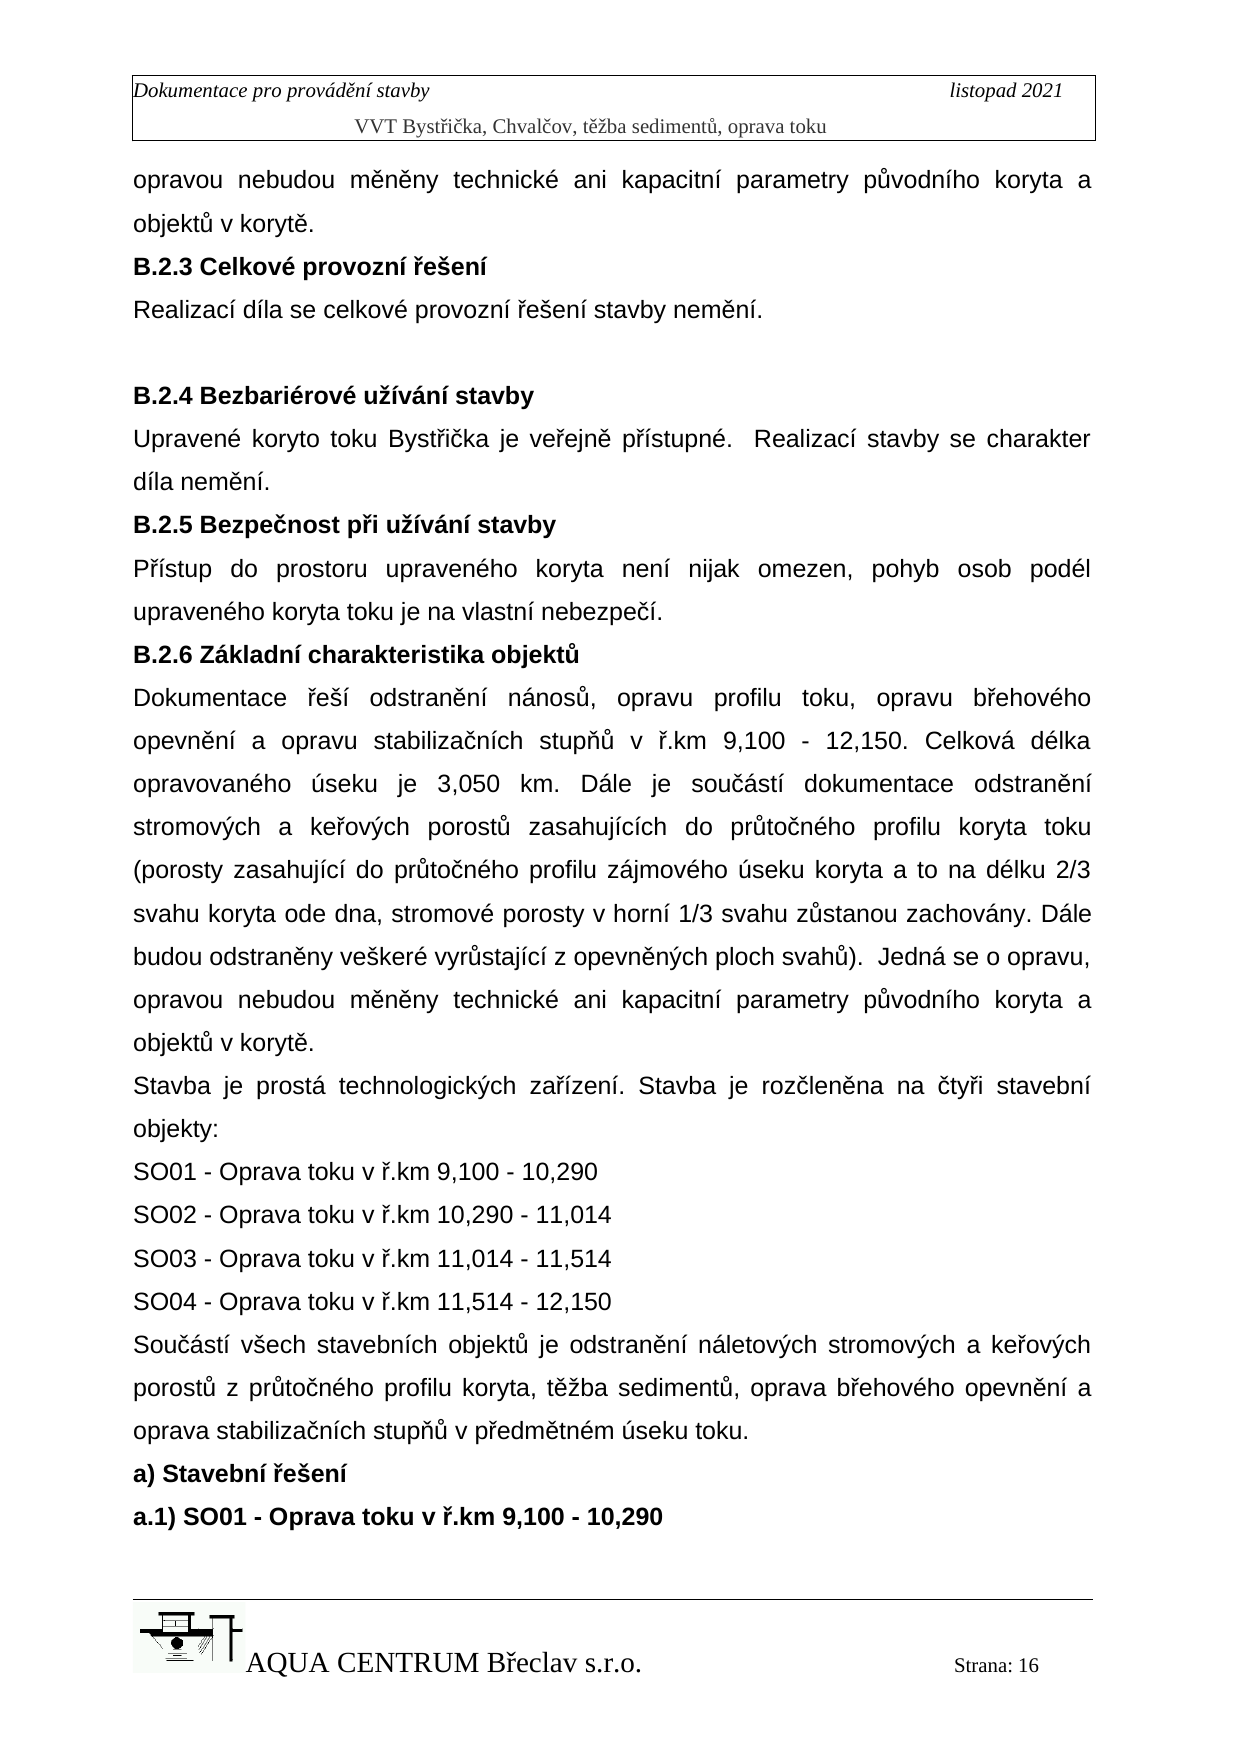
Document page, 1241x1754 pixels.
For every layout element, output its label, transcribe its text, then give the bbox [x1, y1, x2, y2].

text B.2.4 Bezbariérové užívání stavby [133, 381, 1093, 410]
text B.2.3 Celkové provozní řešení [133, 252, 1093, 280]
text Stavba je prostá technologických zařízení. Stavba je rozčleněna na čtyři stavební objekty: [133, 1071, 1093, 1143]
text a) Stavební řešení [133, 1459, 1093, 1488]
text Přístup do prostoru upraveného koryta není nijak omezen, pohyb osob podél upraveného koryta toku je na vlastní nebezpečí. [133, 553, 1093, 625]
picture [132, 1602, 246, 1673]
text SO01 - Oprava toku v ř.km 9,100 - 10,290 [133, 1157, 1093, 1186]
text B.2.6 Základní charakteristika objektů [133, 640, 1093, 668]
text Realizací díla se celkové provozní řešení stavby nemění. [133, 295, 1093, 323]
text a.1) SO01 - Oprava toku v ř.km 9,100 - 10,290 [133, 1502, 1093, 1531]
text Upravené koryto toku Bystřička je veřejně přístupné. Realizací stavby se charakter díla nemění. [133, 424, 1093, 496]
text Součástí všech stavebních objektů je odstranění náletových stromových a keřových porostů z průtočného profilu koryta, těžba sedimentů, oprava břehového opevnění a oprava stabilizačních stupňů v předmětném úseku toku. [133, 1330, 1093, 1445]
text SO03 - Oprava toku v ř.km 11,014 - 11,514 [133, 1243, 1093, 1272]
text SO02 - Oprava toku v ř.km 10,290 - 11,014 [133, 1200, 1093, 1229]
text SO04 - Oprava toku v ř.km 11,514 - 12,150 [133, 1287, 1093, 1315]
text B.2.5 Bezpečnost při užívání stavby [133, 510, 1093, 539]
